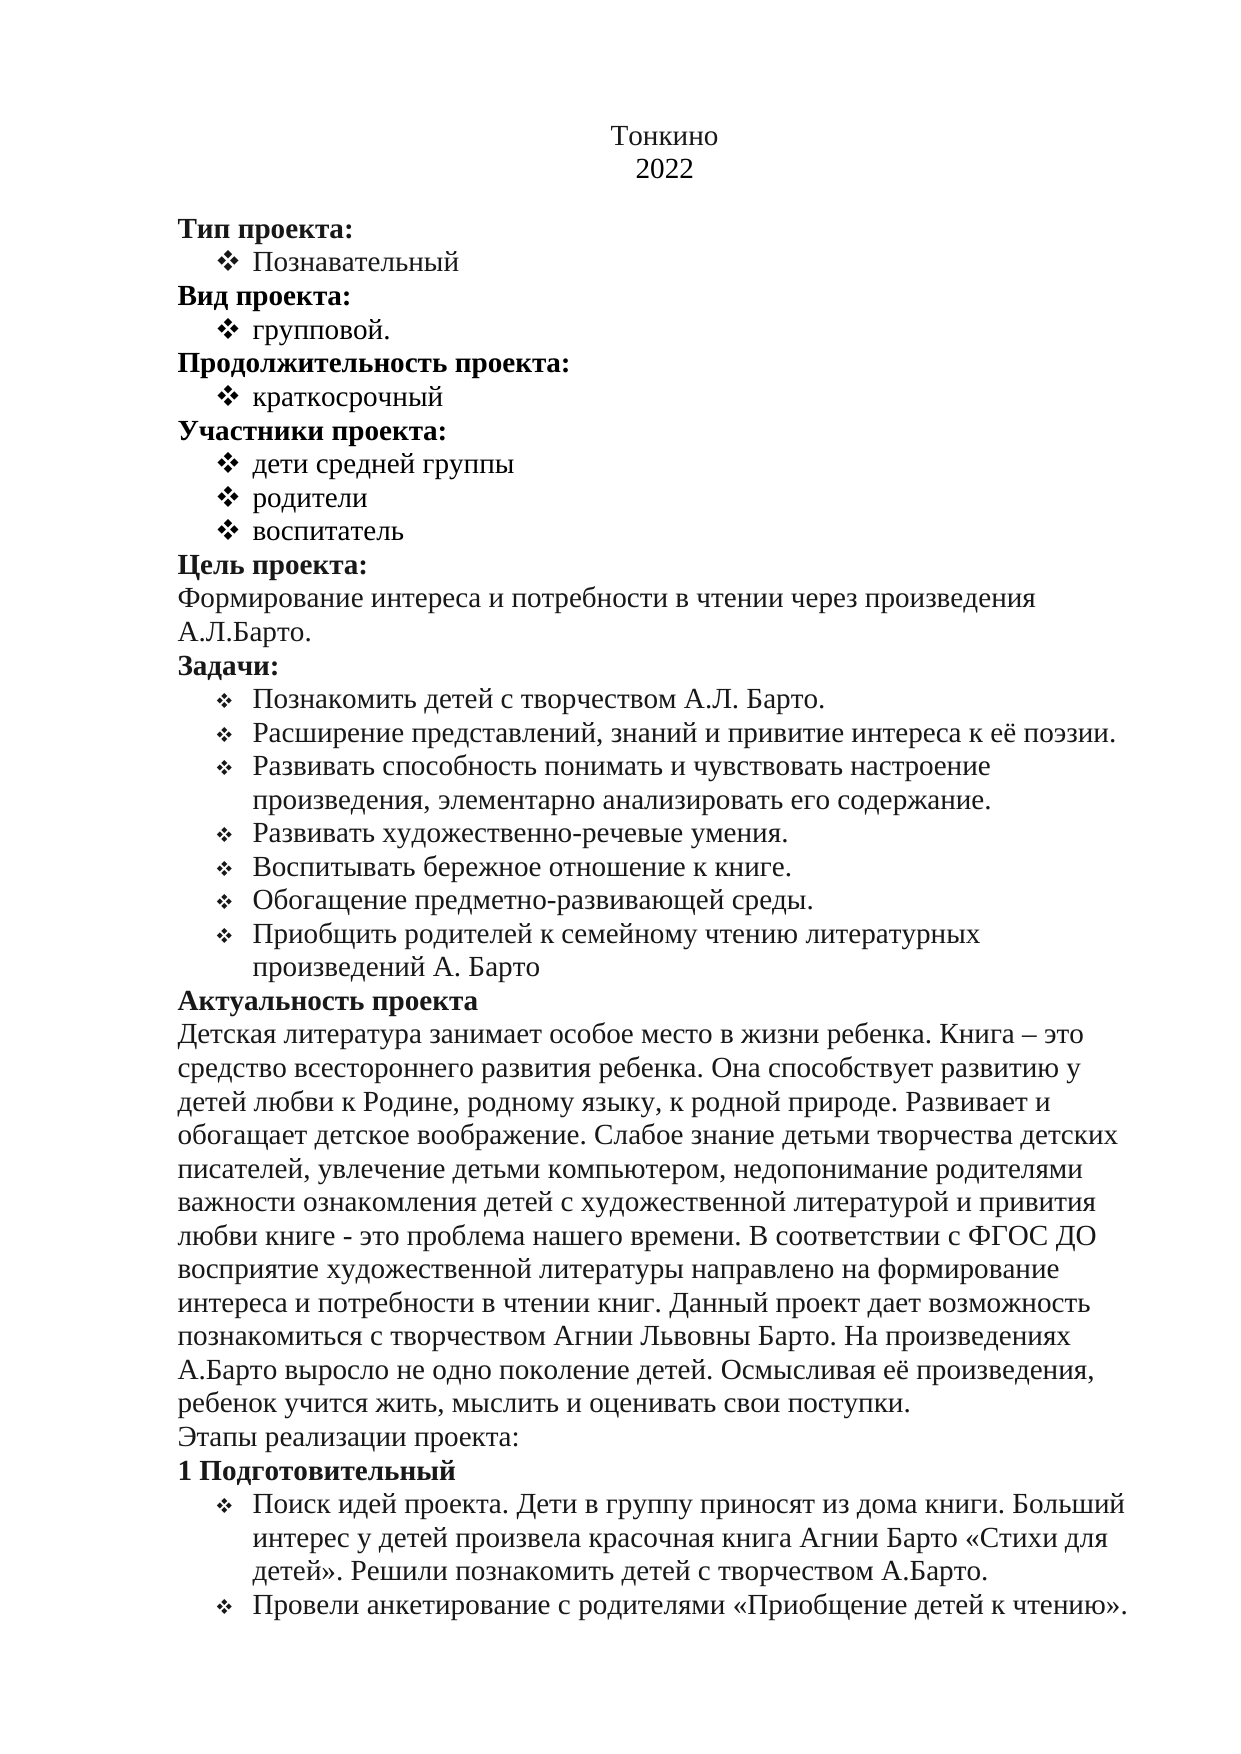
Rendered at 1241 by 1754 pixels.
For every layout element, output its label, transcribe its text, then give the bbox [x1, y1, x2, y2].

list воспитатель [215, 513, 1152, 547]
text Цель проекта: [177, 547, 1152, 581]
list Поиск идей проекта. Дети в группу приносят из дома книги. Больший интерес у детей произвела красочная книга Агнии Барто «Стихи для детей». Решили познакомить детей с творчеством А.Барто. [215, 1486, 1152, 1587]
list Познавательный [215, 244, 1152, 278]
text Продолжительность проекта: [177, 345, 1152, 379]
list Воспитывать бережное отношение к книге. [215, 849, 1152, 882]
text 1 Подготовительный [177, 1453, 1152, 1486]
text Тип проекта: [177, 211, 1152, 244]
text Этапы реализации проекта: [177, 1419, 1152, 1453]
list групповой. [215, 312, 1152, 345]
list Развивать художественно-речевые умения. [215, 815, 1152, 849]
text Формирование интереса и потребности в чтении через произведения А.Л.Барто. [177, 581, 1152, 648]
list Обогащение предметно-развивающей среды. [215, 882, 1152, 916]
text Детская литература занимает особое место в жизни ребенка. Книга – это средство всестороннего развития ребенка. Она способствует развитию у детей любви к Родине, родному языку, к родной природе. Развивает и обогащает детское воображение. Слабое знание детьми творчества детских писателей, увлечение детьми компьютером, недопонимание родителями важности ознакомления детей с художественной литературой и привития любви книге - это проблема нашего времени. В соответствии с ФГОС ДО восприятие художественной литературы направлено на формирование интереса и потребности в чтении книг. Данный проект дает возможность познакомиться с творчеством Агнии Львовны Барто. На произведениях А.Барто выросло не одно поколение детей. Осмысливая её произведения, ребенок учится жить, мыслить и оценивать свои поступки. [177, 1017, 1152, 1419]
list родители [215, 480, 1152, 513]
list Расширение представлений, знаний и привитие интереса к её поэзии. [215, 715, 1152, 748]
list Развивать способность понимать и чувствовать настроение произведения, элементарно анализировать его содержание. [215, 748, 1152, 815]
list Приобщить родителей к семейному чтению литературных произведений А. Барто [215, 916, 1152, 983]
list краткосрочный [215, 379, 1152, 413]
text Тонкино [177, 118, 1152, 152]
list Познакомить детей с творчеством А.Л. Барто. [215, 681, 1152, 715]
text 2022 [177, 152, 1152, 185]
list Провели анкетирование с родителями «Приобщение детей к чтению». [215, 1587, 1152, 1620]
text Задачи: [177, 648, 1152, 681]
list дети средней группы [215, 446, 1152, 480]
text Вид проекта: [177, 278, 1152, 312]
text Участники проекта: [177, 413, 1152, 446]
text Актуальность проекта [177, 983, 1152, 1017]
